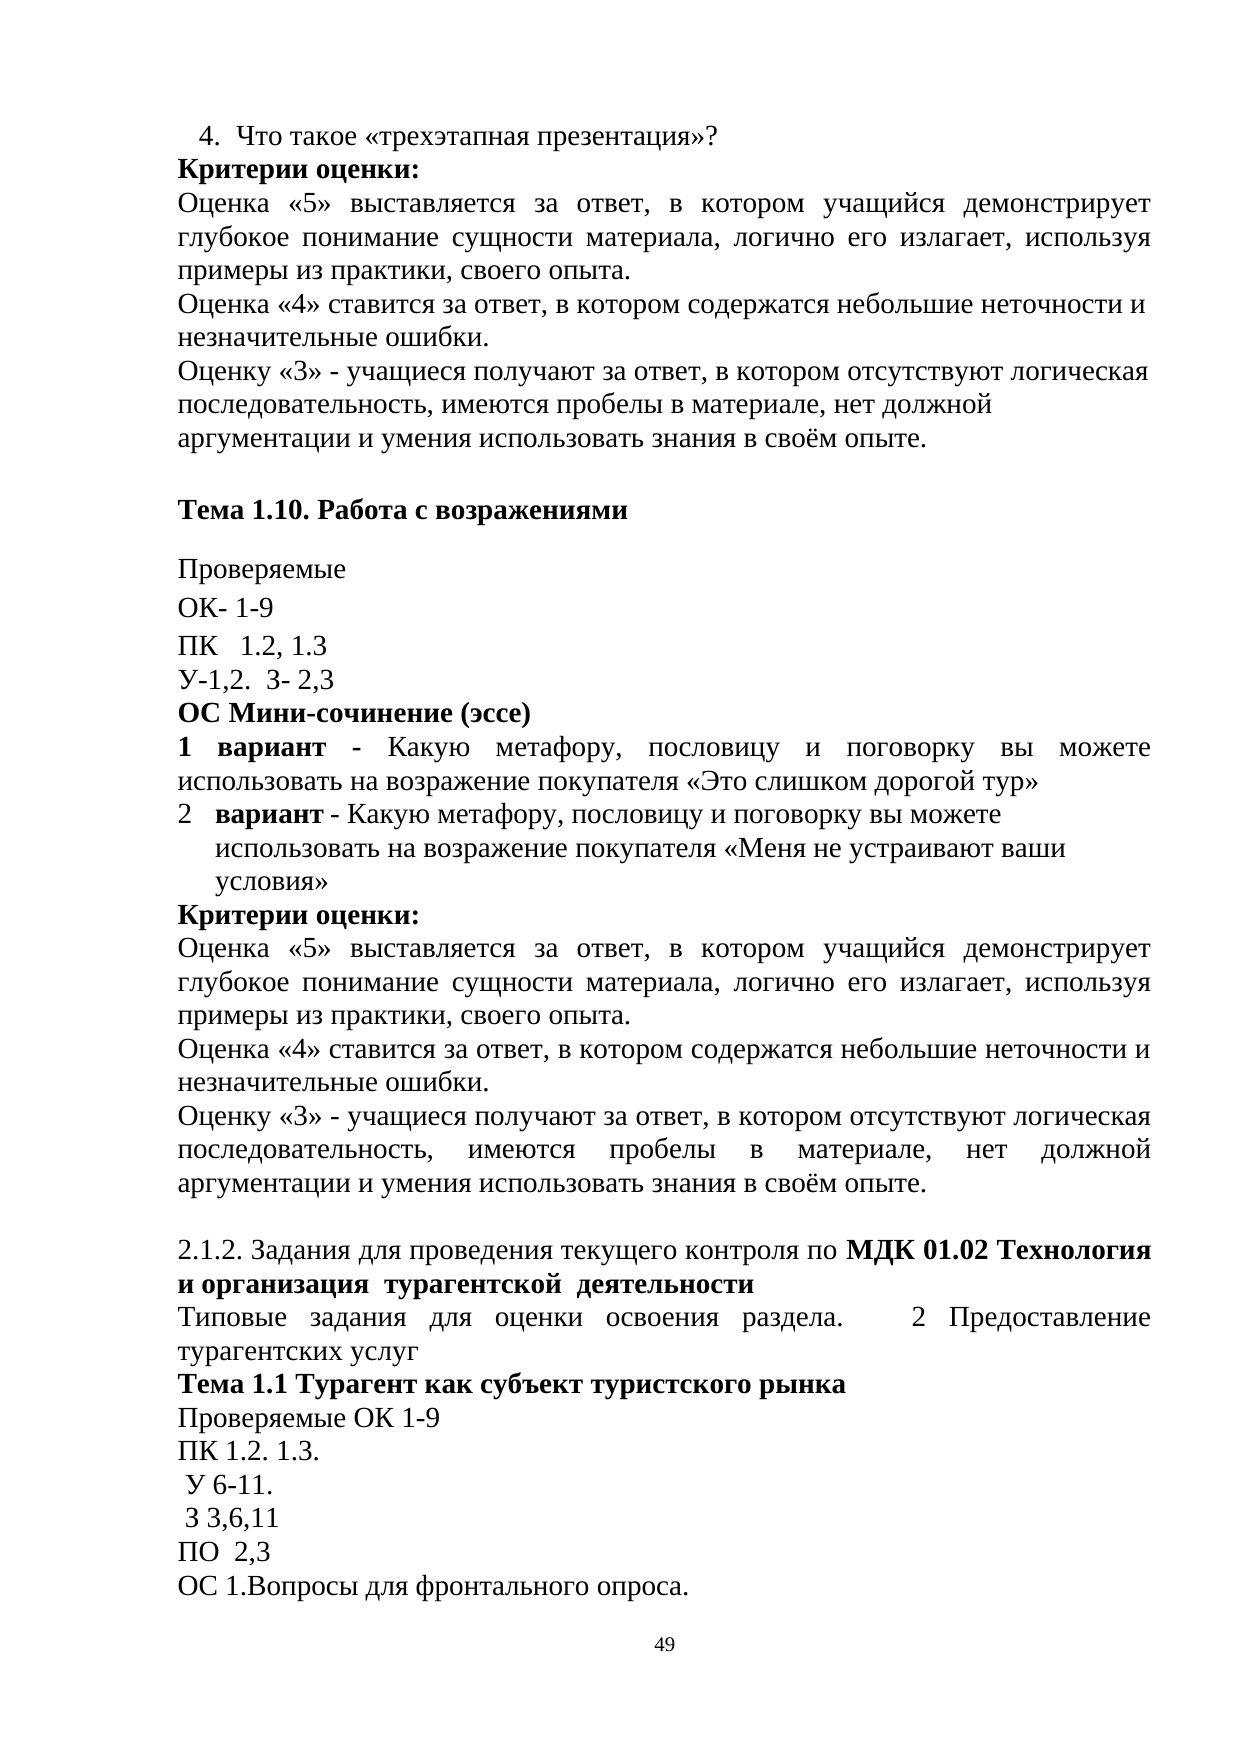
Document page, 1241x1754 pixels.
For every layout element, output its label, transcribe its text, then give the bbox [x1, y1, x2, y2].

text Оценку «3» - учащиеся получают за ответ, в котором отсутствуют логическая последовательность, имеются пробелы в материале, нет должной аргументации и умения использовать знания в своём опыте. [177, 353, 1152, 453]
text Оценка «4» ставится за ответ, в котором содержатся небольшие неточности и незначительные ошибки. [177, 286, 1152, 353]
text Оценка «5» выставляется за ответ, в котором учащийся демонстрирует глубокое понимание сущности материала, логично его излагает, используя примеры из практики, своего опыта. [177, 930, 1152, 1031]
text Тема 1.10. Работа с возражениями [177, 492, 1152, 526]
text ПО 2,3 [177, 1534, 1152, 1568]
text ОС 1.Вопросы для фронтального опроса. [177, 1568, 1152, 1601]
text Типовые задания для оценки освоения раздела. 2 Предоставление турагентских услуг [177, 1299, 1152, 1366]
text 1 вариант - Какую метафору, пословицу и поговорку вы можете использовать на возражение покупателя «Это слишком дорогой тур» [177, 729, 1152, 796]
text Оценка «5» выставляется за ответ, в котором учащийся демонстрирует глубокое понимание сущности материала, логично его излагает, используя примеры из практики, своего опыта. [177, 185, 1152, 286]
text 2.1.2. Задания для проведения текущего контроля по МДК 01.02 Технология и организация турагентской деятельности [177, 1232, 1152, 1299]
list Что такое «трехэтапная презентация»? [199, 118, 1152, 152]
text ОС Мини-сочинение (эссе) [177, 696, 1152, 729]
text Проверяемые [177, 551, 1152, 585]
text ПК 1.2. 1.3. [177, 1433, 1152, 1467]
text З 3,6,11 [177, 1501, 1152, 1534]
text Оценка «4» ставится за ответ, в котором содержатся небольшие неточности и незначительные ошибки. [177, 1031, 1152, 1098]
text Критерии оценки: [177, 897, 1152, 930]
text Тема 1.1 Турагент как субъект туристского рынка [177, 1366, 1152, 1400]
list вариант - Какую метафору, пословицу и поговорку вы можете использовать на возражение покупателя «Меня не устраивают ваши условия» [177, 796, 1152, 897]
text Критерии оценки: [177, 152, 1152, 185]
text ПК 1.2, 1.3 [177, 628, 1152, 662]
text ОК- 1-9 [177, 590, 1152, 623]
text У-1,2. З- 2,3 [177, 662, 1152, 696]
text У 6-11. [177, 1467, 1152, 1501]
text Оценку «3» - учащиеся получают за ответ, в котором отсутствуют логическая последовательность, имеются пробелы в материале, нет должной аргументации и умения использовать знания в своём опыте. [177, 1098, 1152, 1199]
text Проверяемые ОК 1-9 [177, 1400, 1152, 1433]
